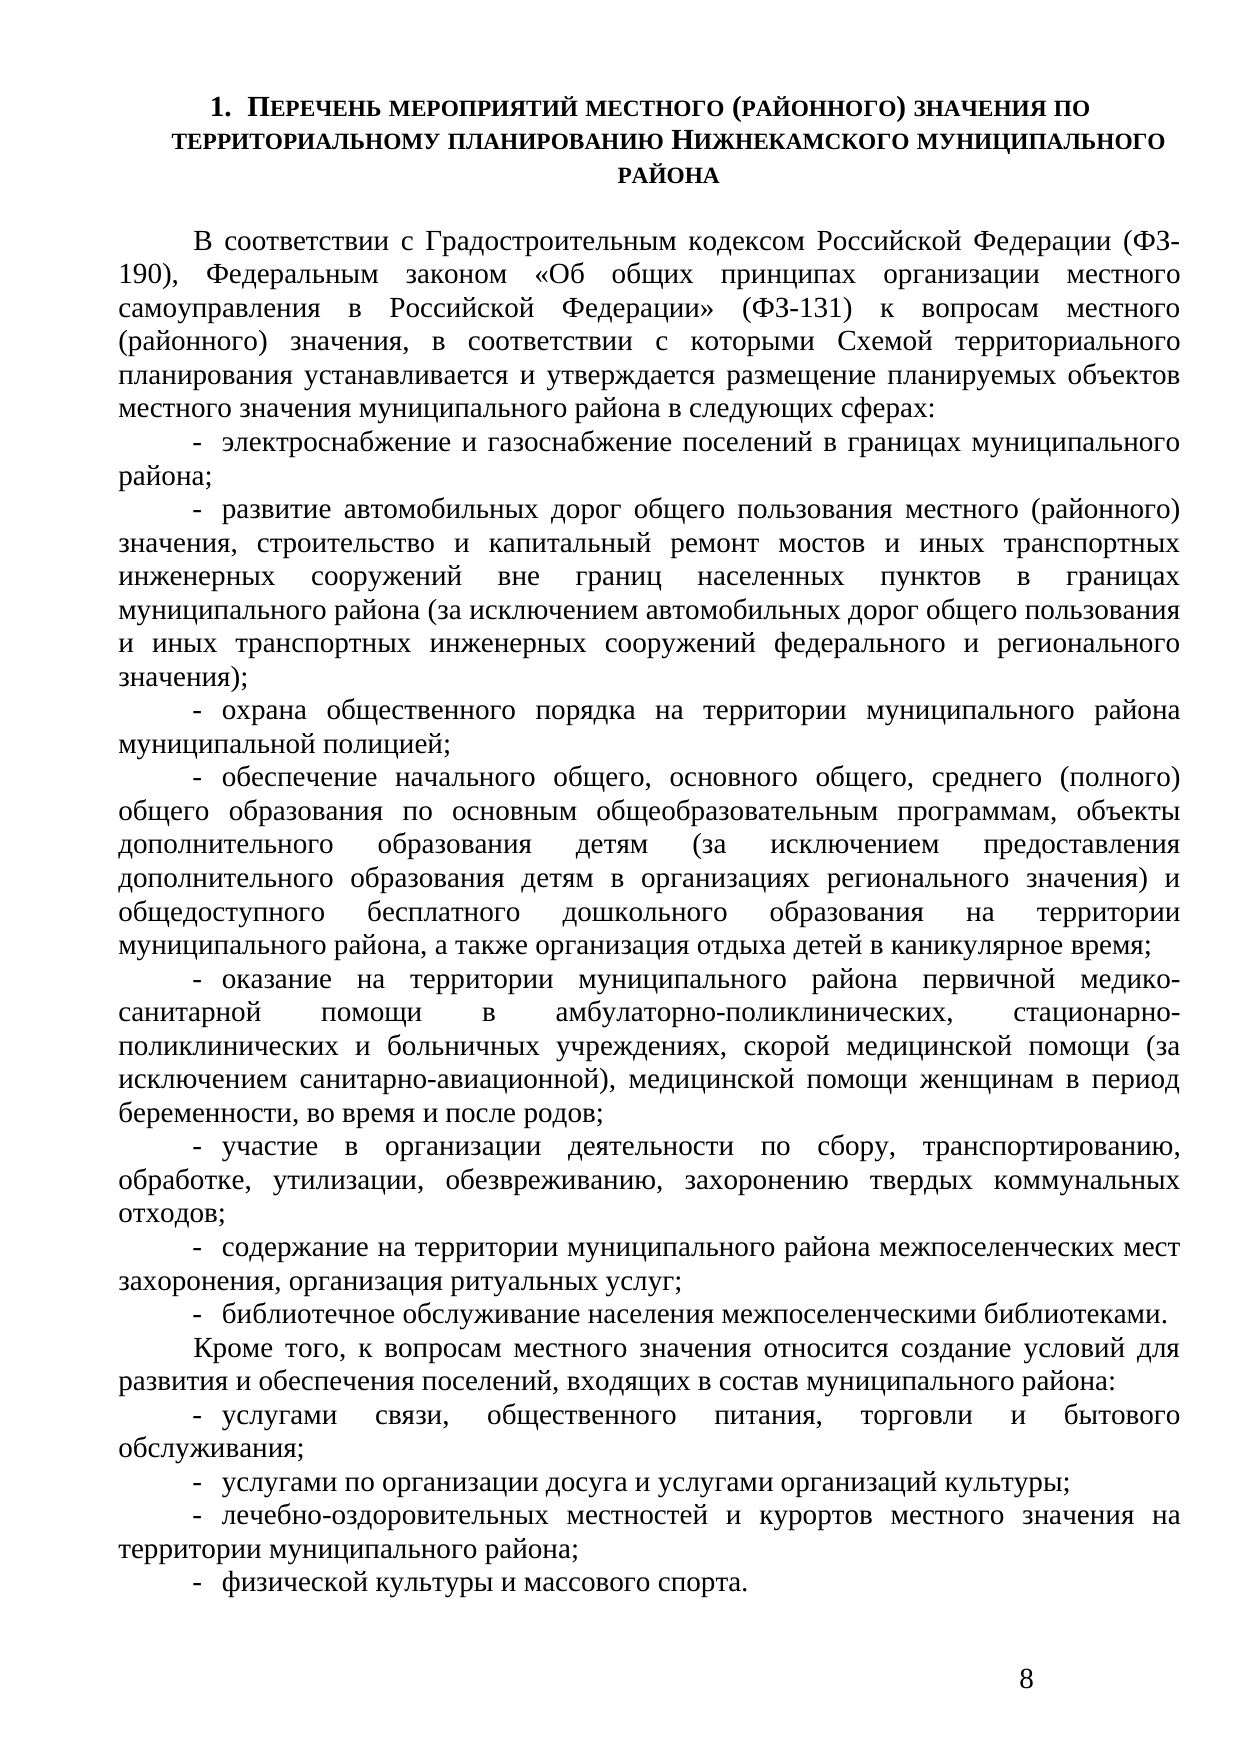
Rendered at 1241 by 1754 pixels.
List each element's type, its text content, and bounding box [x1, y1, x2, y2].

list обеспечение начального общего, основного общего, среднего (полного) общего образования по основным общеобразовательным программам, объекты дополнительного образования детям (за исключением предоставления дополнительного образования детям в организациях регионального значения) и общедоступного бесплатного дошкольного образования на территории муниципального района, а также организация отдыха детей в каникулярное время; [118, 759, 1181, 961]
list участие в организации деятельности по сбору, транспортированию, обработке, утилизации, обезвреживанию, захоронению твердых коммунальных отходов; [118, 1128, 1181, 1229]
list услугами по организации досуга и услугами организаций культуры; [118, 1464, 1181, 1497]
text Кроме того, к вопросам местного значения относится создание условий для развития и обеспечения поселений, входящих в состав муниципального района: [118, 1330, 1181, 1397]
text В соответствии с Градостроительным кодексом Российской Федерации (ФЗ-190), Федеральным законом «Об общих принципах организации местного самоуправления в Российской Федерации» (ФЗ-131) к вопросам местного (районного) значения, в соответствии с которыми Схемой территориального планирования устанавливается и утверждается размещение планируемых объектов местного значения муниципального района в следующих сферах: [118, 223, 1181, 424]
list охрана общественного порядка на территории муниципального района муниципальной полицией; [118, 692, 1181, 759]
list услугами связи, общественного питания, торговли и бытового обслуживания; [118, 1397, 1181, 1464]
list Перечень мероприятий местного (районного) значения по территориальному планированию Нижнекамского муниципального района [118, 89, 1181, 189]
list содержание на территории муниципального района межпоселенческих мест захоронения, организация ритуальных услуг; [118, 1229, 1181, 1296]
list развитие автомобильных дорог общего пользования местного (районного) значения, строительство и капитальный ремонт мостов и иных транспортных инженерных сооружений вне границ населенных пунктов в границах муниципального района (за исключением автомобильных дорог общего пользования и иных транспортных инженерных сооружений федерального и регионального значения); [118, 491, 1181, 692]
list электроснабжение и газоснабжение поселений в границах муниципального района; [118, 424, 1181, 491]
list библиотечное обслуживание населения межпоселенческими библиотеками. [118, 1296, 1181, 1330]
list оказание на территории муниципального района первичной медико-санитарной помощи в амбулаторно-поликлинических, стационарно-поликлинических и больничных учреждениях, скорой медицинской помощи (за исключением санитарно-авиационной), медицинской помощи женщинам в период беременности, во время и после родов; [118, 961, 1181, 1128]
list физической культуры и массового спорта. [118, 1564, 1181, 1598]
list лечебно-оздоровительных местностей и курортов местного значения на территории муниципального района; [118, 1497, 1181, 1564]
